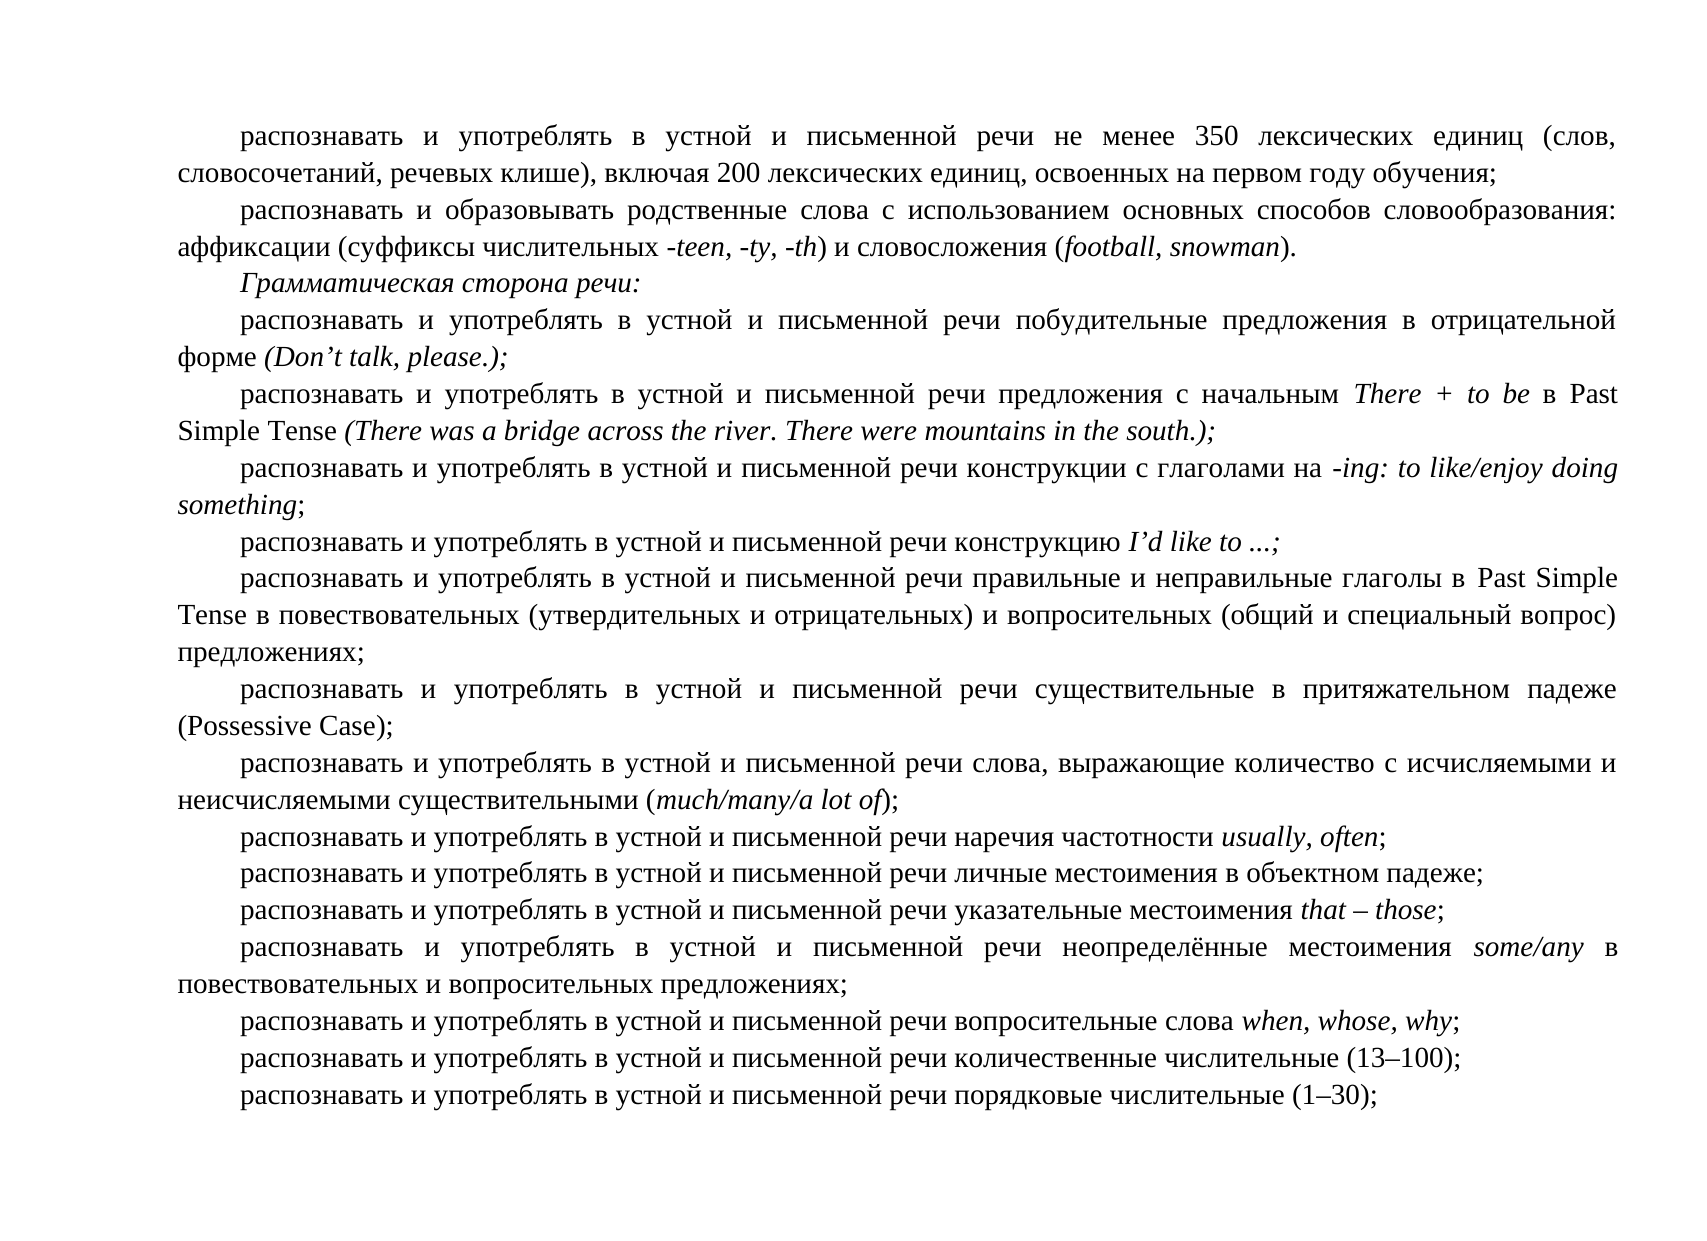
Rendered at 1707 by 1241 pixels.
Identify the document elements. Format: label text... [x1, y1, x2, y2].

text распознавать и употреблять в устной и письменной речи побудительные предложения в отрицательной форме (Don’t talk, please.); [177, 302, 1618, 373]
text распознавать и употреблять в устной и письменной речи не менее 350 лексических единиц (слов, словосочетаний, речевых клише), включая 200 лексических единиц, освоенных на первом году обучения; [177, 118, 1618, 188]
text распознавать и употреблять в устной и письменной речи неопределённые местоимения some/any в повествовательных и вопросительных предложениях; [177, 929, 1618, 1000]
text распознавать и употреблять в устной и письменной речи количественные числительные (13–100); [177, 1040, 1618, 1073]
text Грамматическая сторона речи: [177, 266, 1618, 299]
text распознавать и употреблять в устной и письменной речи вопросительные слова when, whose, why; [177, 1003, 1618, 1037]
text распознавать и употреблять в устной и письменной речи личные местоимения в объектном падеже; [177, 856, 1618, 889]
text распознавать и образовывать родственные слова с использованием основных способов словообразования: аффиксации (суффиксы числительных -teen, -ty, -th) и словосложения (football, snowman). [177, 192, 1618, 262]
text распознавать и употреблять в устной и письменной речи наречия частотности usually, often; [177, 819, 1618, 852]
text распознавать и употреблять в устной и письменной речи конструкции с глаголами на -ing: to like/enjoy doing something; [177, 450, 1618, 520]
text распознавать и употреблять в устной и письменной речи правильные и неправильные глаголы в Past Simple Tense в повествовательных (утвердительных и отрицательных) и вопросительных (общий и специальный вопрос) предложениях; [177, 561, 1618, 668]
text распознавать и употреблять в устной и письменной речи существительные в притяжательном падеже (Possessive Case); [177, 671, 1618, 742]
text распознавать и употреблять в устной и письменной речи указательные местоимения that – those; [177, 892, 1618, 926]
text распознавать и употреблять в устной и письменной речи порядковые числительные (1–30); [177, 1077, 1618, 1110]
text распознавать и употреблять в устной и письменной речи конструкцию I’d like to ...; [177, 524, 1618, 557]
text распознавать и употреблять в устной и письменной речи предложения с начальным There + to be в Past Simple Tense (There was a bridge across the river. There were mountains in the south.); [177, 376, 1618, 447]
text распознавать и употреблять в устной и письменной речи слова, выражающие количество с исчисляемыми и неисчисляемыми существительными (much/many/a lot of); [177, 745, 1618, 815]
